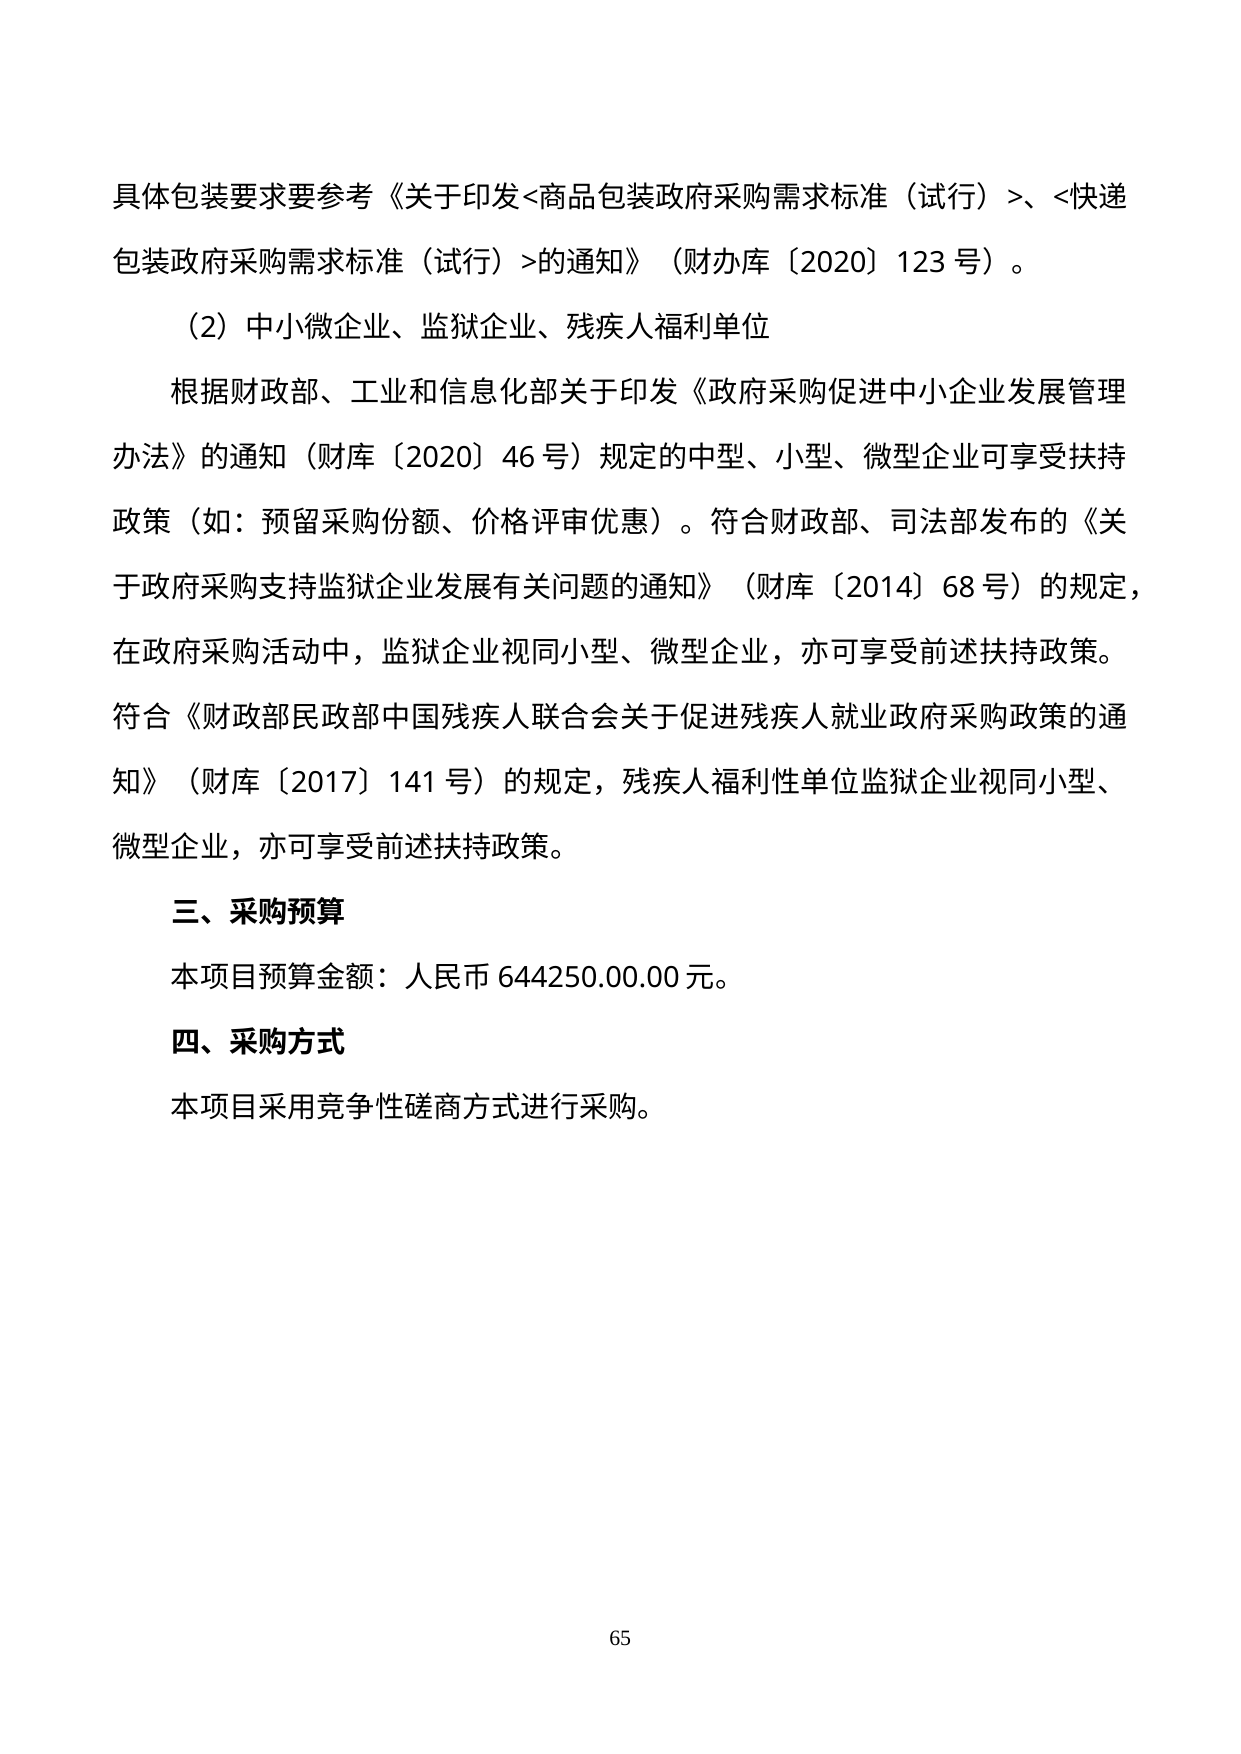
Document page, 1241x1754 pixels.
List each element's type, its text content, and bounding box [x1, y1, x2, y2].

text 四、采购方式 [112, 1007, 1128, 1072]
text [112, 162, 1128, 292]
text （2）中小微企业、监狱企业、残疾人福利单位 [112, 292, 1128, 357]
text 三、采购预算 [112, 877, 1128, 942]
text 本项目预算金额：人民币644250.00.00元。 [112, 942, 1128, 1007]
text 根据财政部、工业和信息化部关于印发《政府采购促进中小企业发展管理办法》的通知（财库〔2020〕46号）规定的中型、小型、微型企业可享受扶持政策（如：预留采购份额、价格评审优惠）。符合财政部、司法部发布的《关于政府采购支持监狱企业发展有关问题的通知》（财库〔2014〕68号）的规定，在政府采购活动中，监狱企业视同小型、微型企业，亦可享受前述扶持政策。符合《财政部民政部中国残疾人联合会关于促进残疾人就业政府采购政策的通知》（财库〔2017〕141号）的规定，残疾人福利性单位监狱企业视同小型、微型企业，亦可享受前述扶持政策。 [112, 357, 1128, 877]
text 本项目采用竞争性磋商方式进行采购。 [112, 1072, 1128, 1137]
